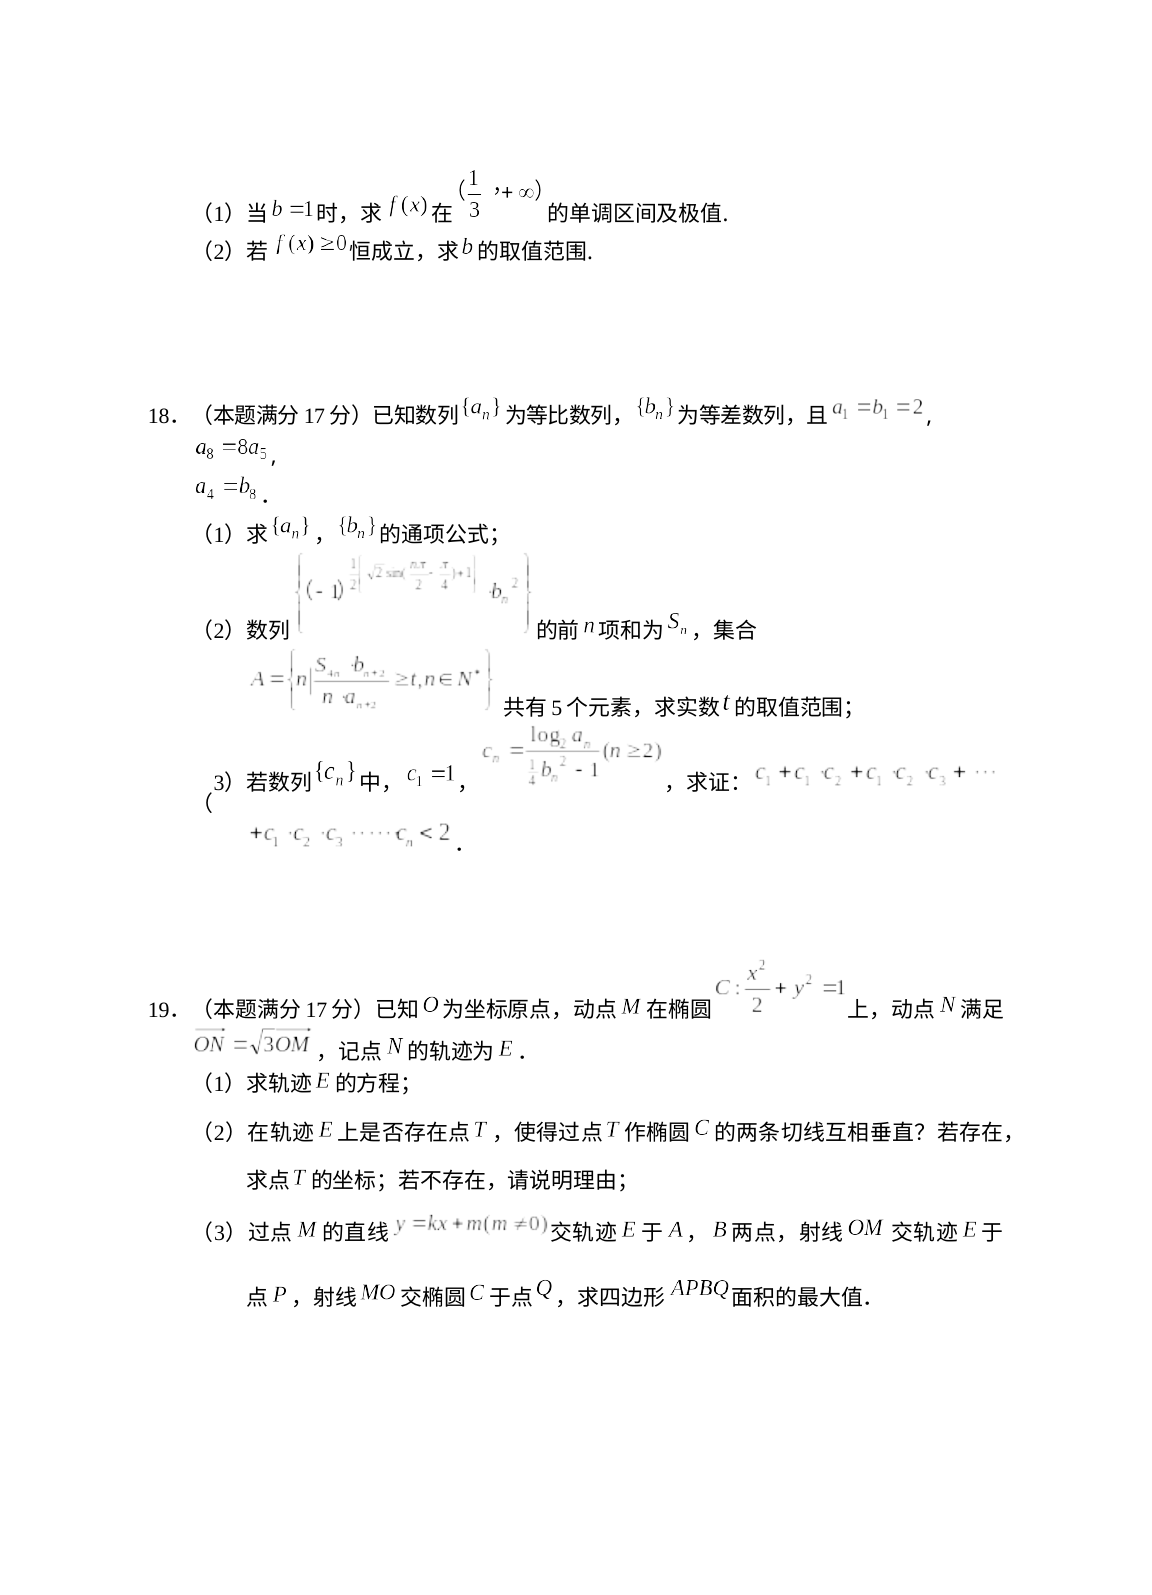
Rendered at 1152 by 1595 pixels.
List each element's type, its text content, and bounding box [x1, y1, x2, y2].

text （1）求轨迹的方程； [191, 1065, 1004, 1098]
text ． [148, 818, 1004, 857]
text （3）过点的直线交轨迹于，两点，射线交轨迹于点，射线交椭圆于点，求四边形面积的最大值． [191, 1195, 1004, 1325]
text 18．（本题满分17分）已知数列为等比数列，为等差数列，且,, [148, 390, 1004, 470]
text （2）若恒成立，求的取值范围. [191, 228, 1004, 266]
text （2）数列的前项和为，集合 共有5个元素，求实数的取值范围； [191, 549, 1004, 722]
text （1）当时，求在的单调区间及极值. [191, 163, 1004, 228]
text ． [191, 470, 1004, 509]
text 19．（本题满分17分）已知为坐标原点，动点在椭圆上，动点满足，记点的轨迹为． [148, 955, 1004, 1065]
text （3）若数列中，，，求证： [191, 722, 1004, 818]
text （1）求，的通项公式； [191, 509, 1004, 549]
text （2）在轨迹上是否存在点，使得过点作椭圆的两条切线互相垂直？若存在，求点的坐标；若不存在，请说明理由； [191, 1098, 1004, 1195]
